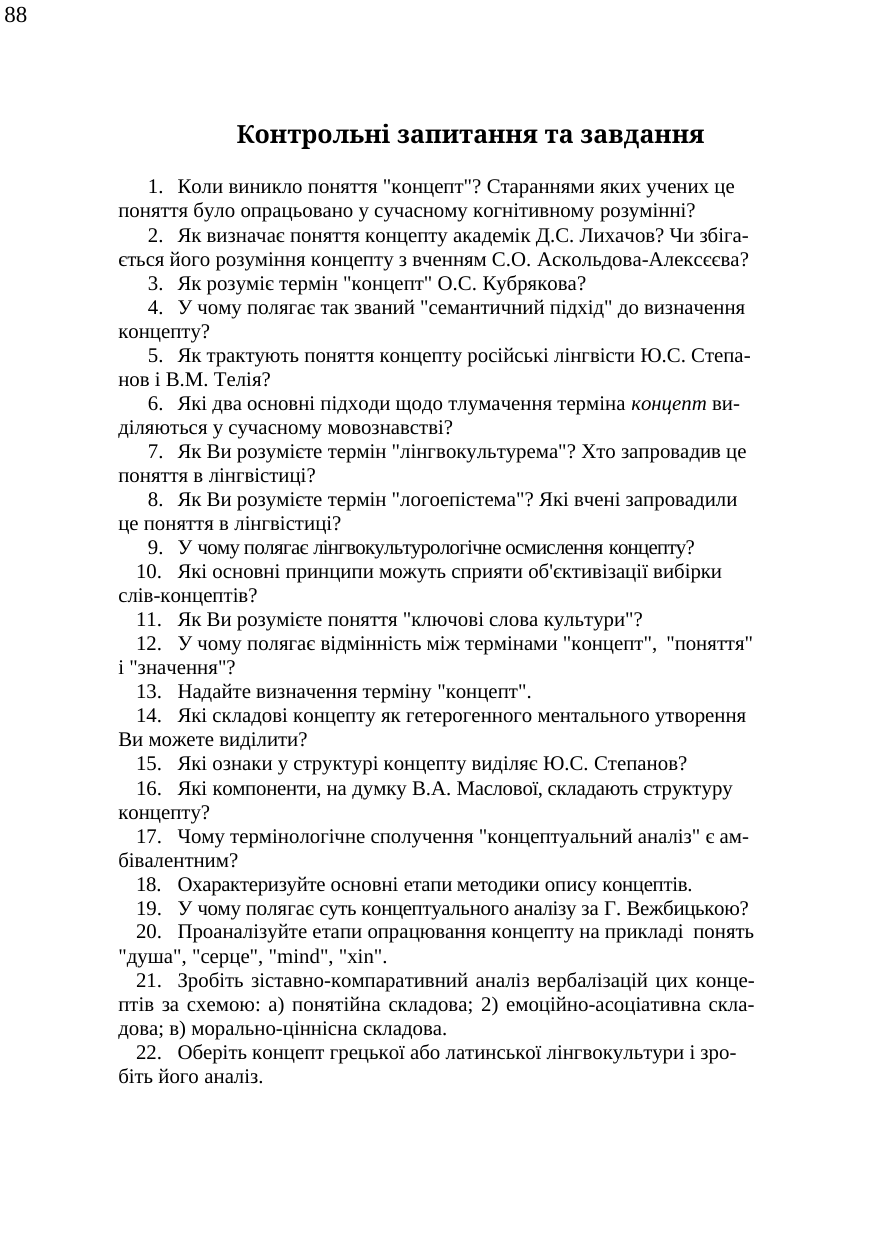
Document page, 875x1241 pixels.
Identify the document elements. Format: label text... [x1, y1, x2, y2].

list Як Ви розумієте термін "лінгвокультурема"? Хто запровадив це поняття в лінгвістиці? [118, 439, 755, 487]
list У чому полягає так званий "семантичний підхід" до визначення концепту? [118, 295, 755, 343]
subtitle Контрольні запитання та завдання [236, 117, 770, 151]
list Які складові концепту як гетерогенного ментального утворення Ви можете виділити? [118, 703, 755, 751]
list Оберіть концепт грецької або латинської лінгвокультури і зро- біть його аналіз. [118, 1040, 755, 1088]
list Які два основні підходи щодо тлумачення терміна концепт ви- діляються у сучасному мовознавстві? [118, 391, 755, 439]
list Проаналізуйте етапи опрацювання концепту на прикладі понять [136, 920, 770, 944]
list Як розуміє термін "концепт" О.С. Кубрякова? [118, 271, 770, 295]
list У чому полягає лінгвокультурологічне осмислення концепту? [118, 535, 770, 559]
text "душа", "серце", "mind", "xin". [118, 944, 770, 968]
list Як визначає поняття концепту академік Д.С. Лихачов? Чи збіга- ється його розуміння концепту з вченням С.О. Аскольдова-Алексєєва? [118, 222, 755, 271]
list Які ознаки у структурі концепту виділяє Ю.С. Степанов? [136, 752, 770, 776]
list Як Ви розумієте термін "логоепістема"? Які вчені запровадили це поняття в лінгвістиці? [118, 487, 756, 535]
list Коли виникло поняття "концепт"? Стараннями яких учених це поняття було опрацьовано у сучасному когнітивному розумінні? [118, 174, 755, 222]
list Як Ви розумієте поняття "ключові слова культури"? [136, 607, 770, 631]
list У чому полягає відмінність між термінами "концепт", "поняття" [136, 631, 770, 655]
text і "значення"? [118, 655, 770, 679]
list Зробіть зіставно-компаративний аналіз вербалізацій цих конце- птів за схемою: а) понятійна складова; 2) емоційно-асоціативна скла- дова; в) морально-ціннісна складова. [118, 968, 755, 1040]
list Як трактують поняття концепту російські лінгвісти Ю.С. Степа- нов і В.М. Телія? [118, 343, 755, 391]
list Надайте визначення терміну "концепт". [136, 679, 770, 703]
list Охарактеризуйте основні етапи методики опису концептів. [136, 872, 770, 896]
list Які основні принципи можуть сприяти об'єктивізації вибірки слів-концептів? [118, 559, 755, 607]
list Які компоненти, на думку В.А. Маслової, складають структуру концепту? [118, 776, 755, 824]
list У чому полягає суть концептуального аналізу за Г. Вежбицькою? [136, 896, 770, 920]
list Чому термінологічне сполучення "концептуальний аналіз" є ам- бівалентним? [118, 824, 755, 872]
